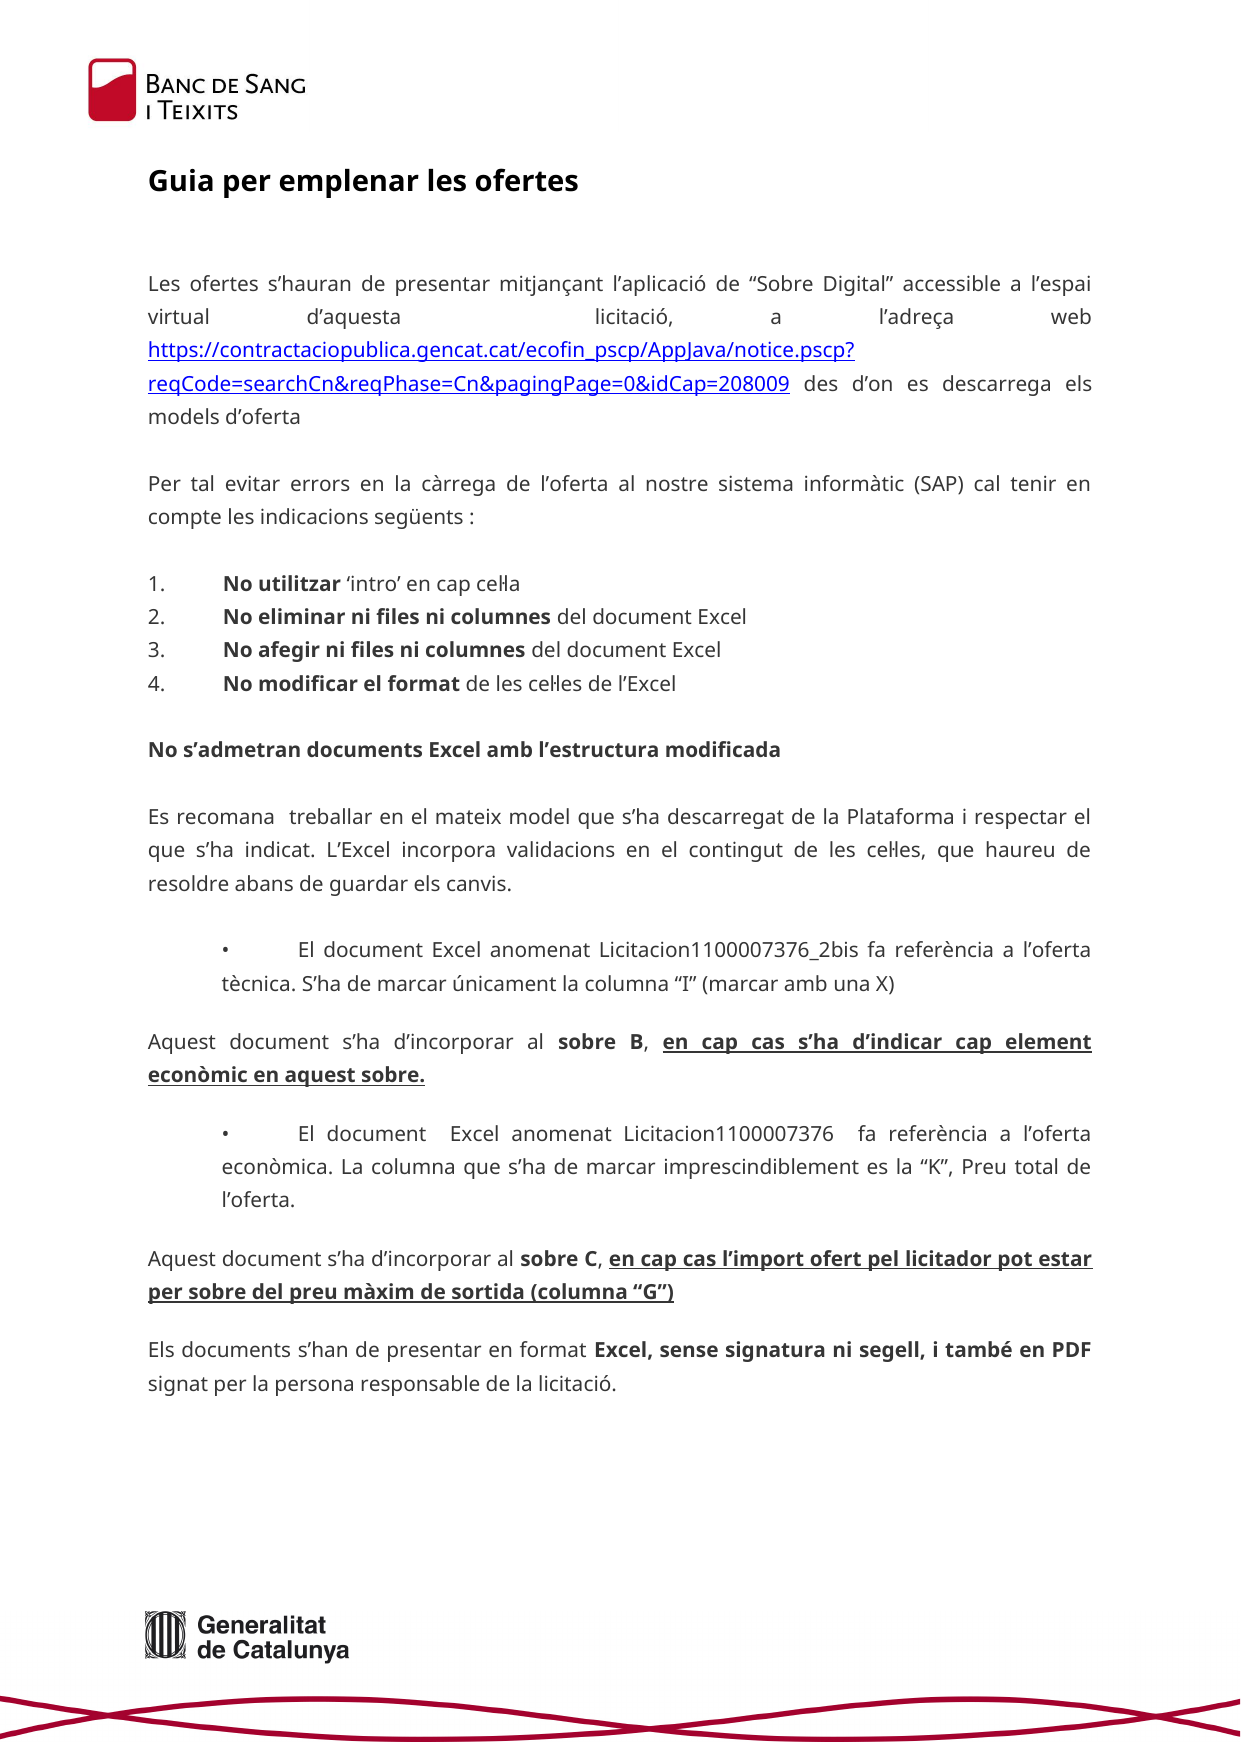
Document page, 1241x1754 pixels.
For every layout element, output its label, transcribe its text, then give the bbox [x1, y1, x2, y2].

text Per tal evitar errors en la càrrega de l’oferta al nostre sistema informàtic (SAP) cal tenir en compte les indicacions següents : [148, 464, 1092, 531]
text Es recomana treballar en el mateix model que s’ha descarregat de la Plataforma i respectar el que s’ha indicat. L’Excel incorpora validacions en el contingut de les cel·les, que haureu de resoldre abans de guardar els canvis. [148, 798, 1092, 898]
text Aquest document s’ha d’incorporar al sobre C, en cap cas l’import ofert pel licitador pot estar per sobre del preu màxim de sortida (columna “G”) [148, 1239, 1092, 1306]
text Els documents s’han de presentar en format Excel, sense signatura ni segell, i també en PDF signat per la persona responsable de la licitació. [148, 1331, 1092, 1398]
text 3. No afegir ni files ni columnes del document Excel [148, 631, 1092, 664]
text Aquest document s’ha d’incorporar al sobre B, en cap cas s’ha d’indicar cap element econòmic en aquest sobre. [148, 1023, 1092, 1089]
picture [0, 0, 1238, 132]
text 1. No utilitzar ‘intro’ en cap cel·la [148, 564, 1092, 598]
text Guia per emplenar les ofertes [148, 164, 1092, 198]
text 4. No modificar el format de les cel·les de l’Excel [148, 664, 1092, 698]
text • El document Excel anomenat Licitacion1100007376 fa referència a l’oferta econòmica. La columna que s’ha de marcar imprescindiblement es la “K”, Preu total de l’oferta. [221, 1114, 1092, 1214]
text Les ofertes s’hauran de presentar mitjançant l’aplicació de “Sobre Digital” accessible a l’espai virtual d’aquesta licitació, a l’adreça web https://contractaciopublica.gencat.cat/ecofin_pscp/AppJava/notice.pscp?reqCode=searchCn&reqPhase=Cn&pagingPage=0&idCap=208009 des d’on es descarrega els models d’oferta [148, 264, 1092, 431]
picture [0, 1611, 1241, 1742]
text No s’admetran documents Excel amb l’estructura modificada [148, 731, 1092, 764]
text • El document Excel anomenat Licitacion1100007376_2bis fa referència a l’oferta tècnica. S’ha de marcar únicament la columna “I” (marcar amb una X) [221, 931, 1092, 998]
text 2. No eliminar ni files ni columnes del document Excel [148, 598, 1092, 631]
